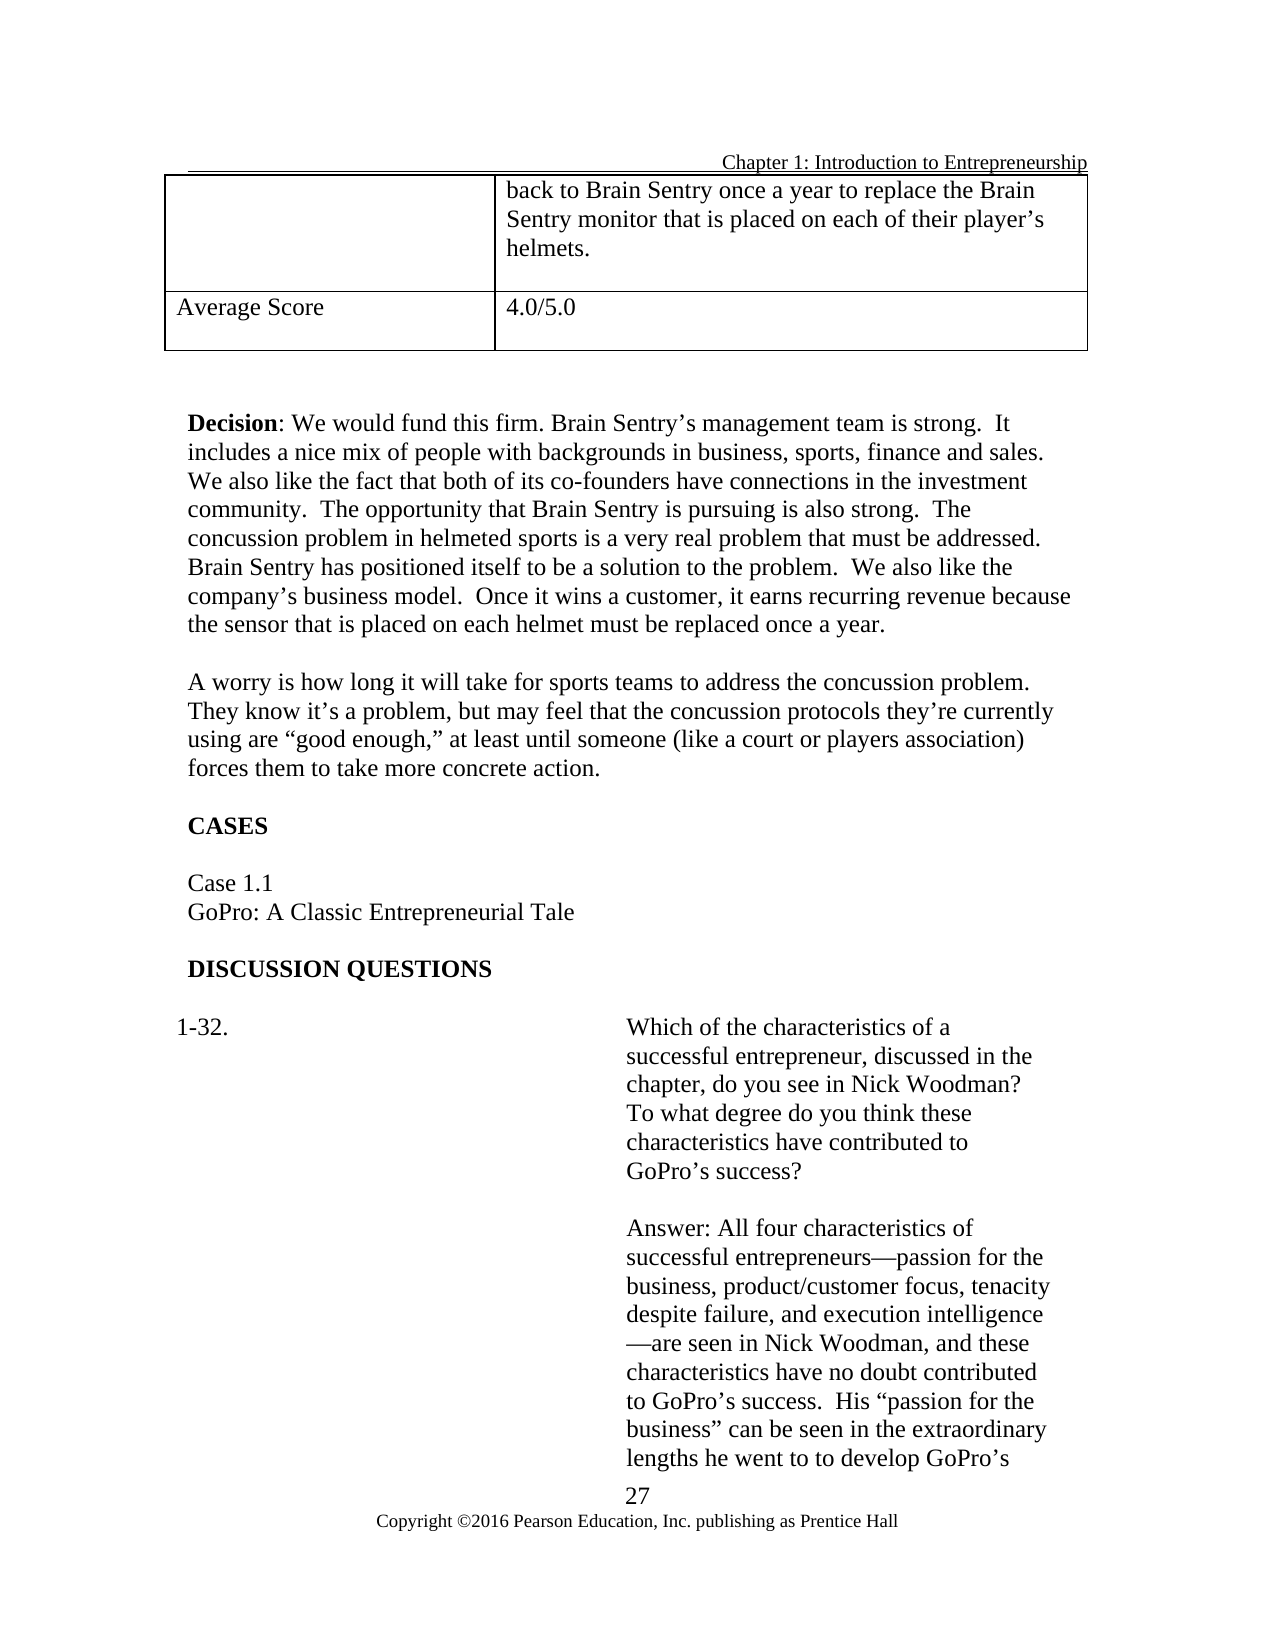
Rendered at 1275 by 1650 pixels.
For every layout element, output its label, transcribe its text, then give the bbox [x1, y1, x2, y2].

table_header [615, 1012, 1065, 1472]
text A worry is how long it will take for sports teams to address the concussion problem. They know it’s a problem, but may feel that the concussion protocols they’re currently using are “good enough,” at least until someone (like a court or players association) forces them to take more concrete action. [187, 667, 1087, 782]
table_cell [166, 176, 494, 291]
table_header 1-32. [165, 1012, 615, 1472]
text Decision: We would fund this firm. Brain Sentry’s management team is strong. It includes a nice mix of people with backgrounds in business, sports, finance and sales. We also like the fact that both of its co-founders have connections in the investment community. The opportunity that Brain Sentry is pursuing is also strong. The concussion problem in helmeted sports is a very real problem that must be addressed. Brain Sentry has positioned itself to be a solution to the problem. We also like the company’s business model. Once it wins a customer, it earns recurring revenue because the sensor that is placed on each helmet must be replaced once a year. [187, 408, 1087, 638]
text GoPro: A Classic Entrepreneurial Tale [187, 897, 1087, 926]
table_cell Average Score [166, 292, 494, 350]
text Case 1.1 [187, 868, 1087, 897]
table_cell 4.0/5.0 [496, 292, 1087, 350]
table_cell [496, 176, 1087, 291]
text CASES [187, 811, 1087, 839]
text DISCUSSION QUESTIONS [187, 954, 1087, 983]
